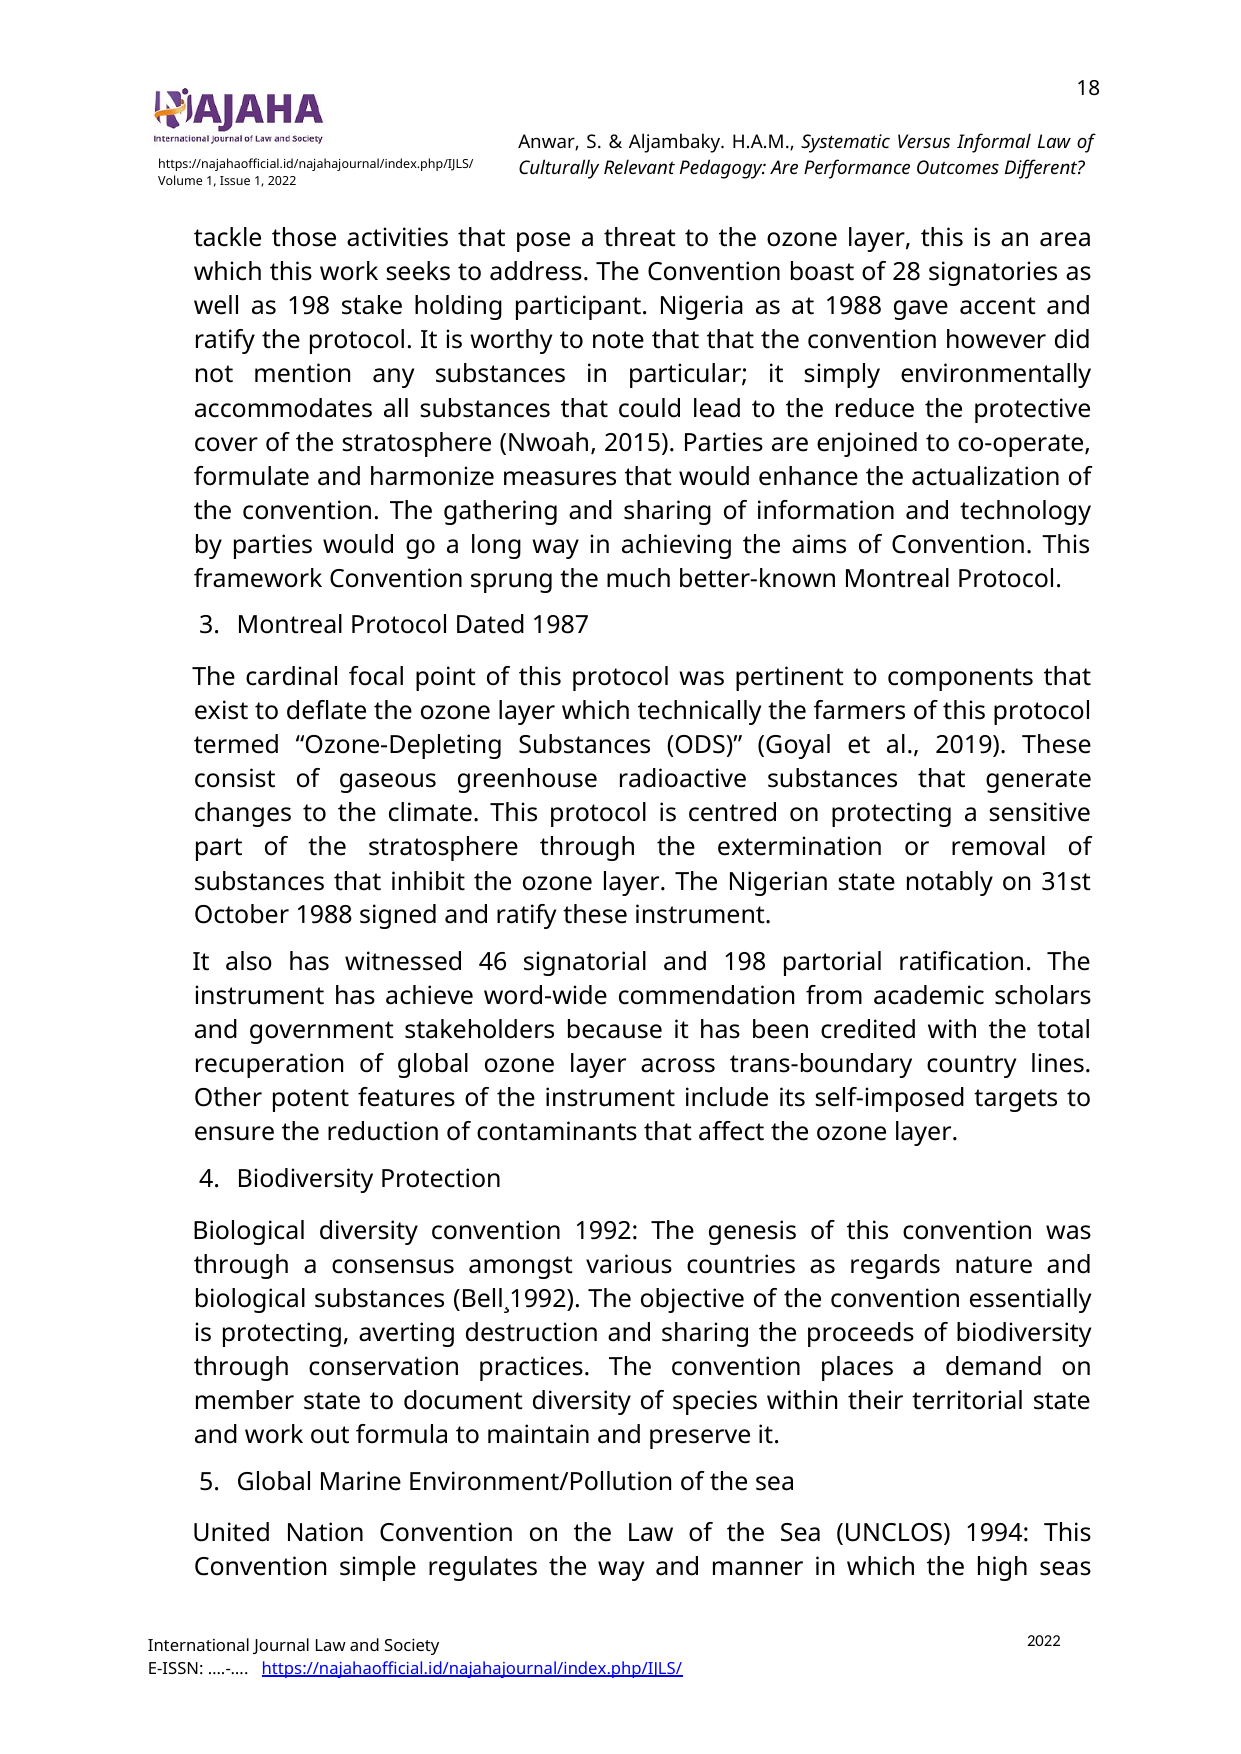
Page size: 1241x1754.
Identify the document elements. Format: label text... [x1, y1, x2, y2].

picture [147, 75, 328, 158]
text The cardinal focal point of this protocol was pertinent to components that exist to deflate the ozone layer which technically the farmers of this protocol termed “Ozone-Depleting Substances (ODS)” (Goyal et al., 2019). These consist of gaseous greenhouse radioactive substances that generate changes to the climate. This protocol is centred on protecting a sensitive part of the stratosphere through the extermination or removal of substances that inhibit the ozone layer. The Nigerian state notably on 31st October 1988 signed and ratify these instrument. [192, 659, 1093, 931]
list Global Marine Environment/Pollution of the sea [199, 1463, 1093, 1497]
list Biodiversity Protection [199, 1161, 1093, 1195]
text It also has witnessed 46 signatorial and 198 partorial ratification. The instrument has achieve word-wide commendation from academic scholars and government stakeholders because it has been credited with the total recuperation of global ozone layer across trans-boundary country lines. Other potent features of the instrument include its self-imposed targets to ensure the reduction of contaminants that affect the ozone layer. [192, 944, 1093, 1148]
text Biological diversity convention 1992: The genesis of this convention was through a consensus amongst various countries as regards nature and biological substances (Bell¸1992). The objective of the convention essentially is protecting, averting destruction and sharing the proceeds of biodiversity through conservation practices. The convention places a demand on member state to document diversity of species within their territorial state and work out formula to maintain and preserve it. [192, 1212, 1093, 1451]
list Montreal Protocol Dated 1987 [199, 607, 1093, 641]
